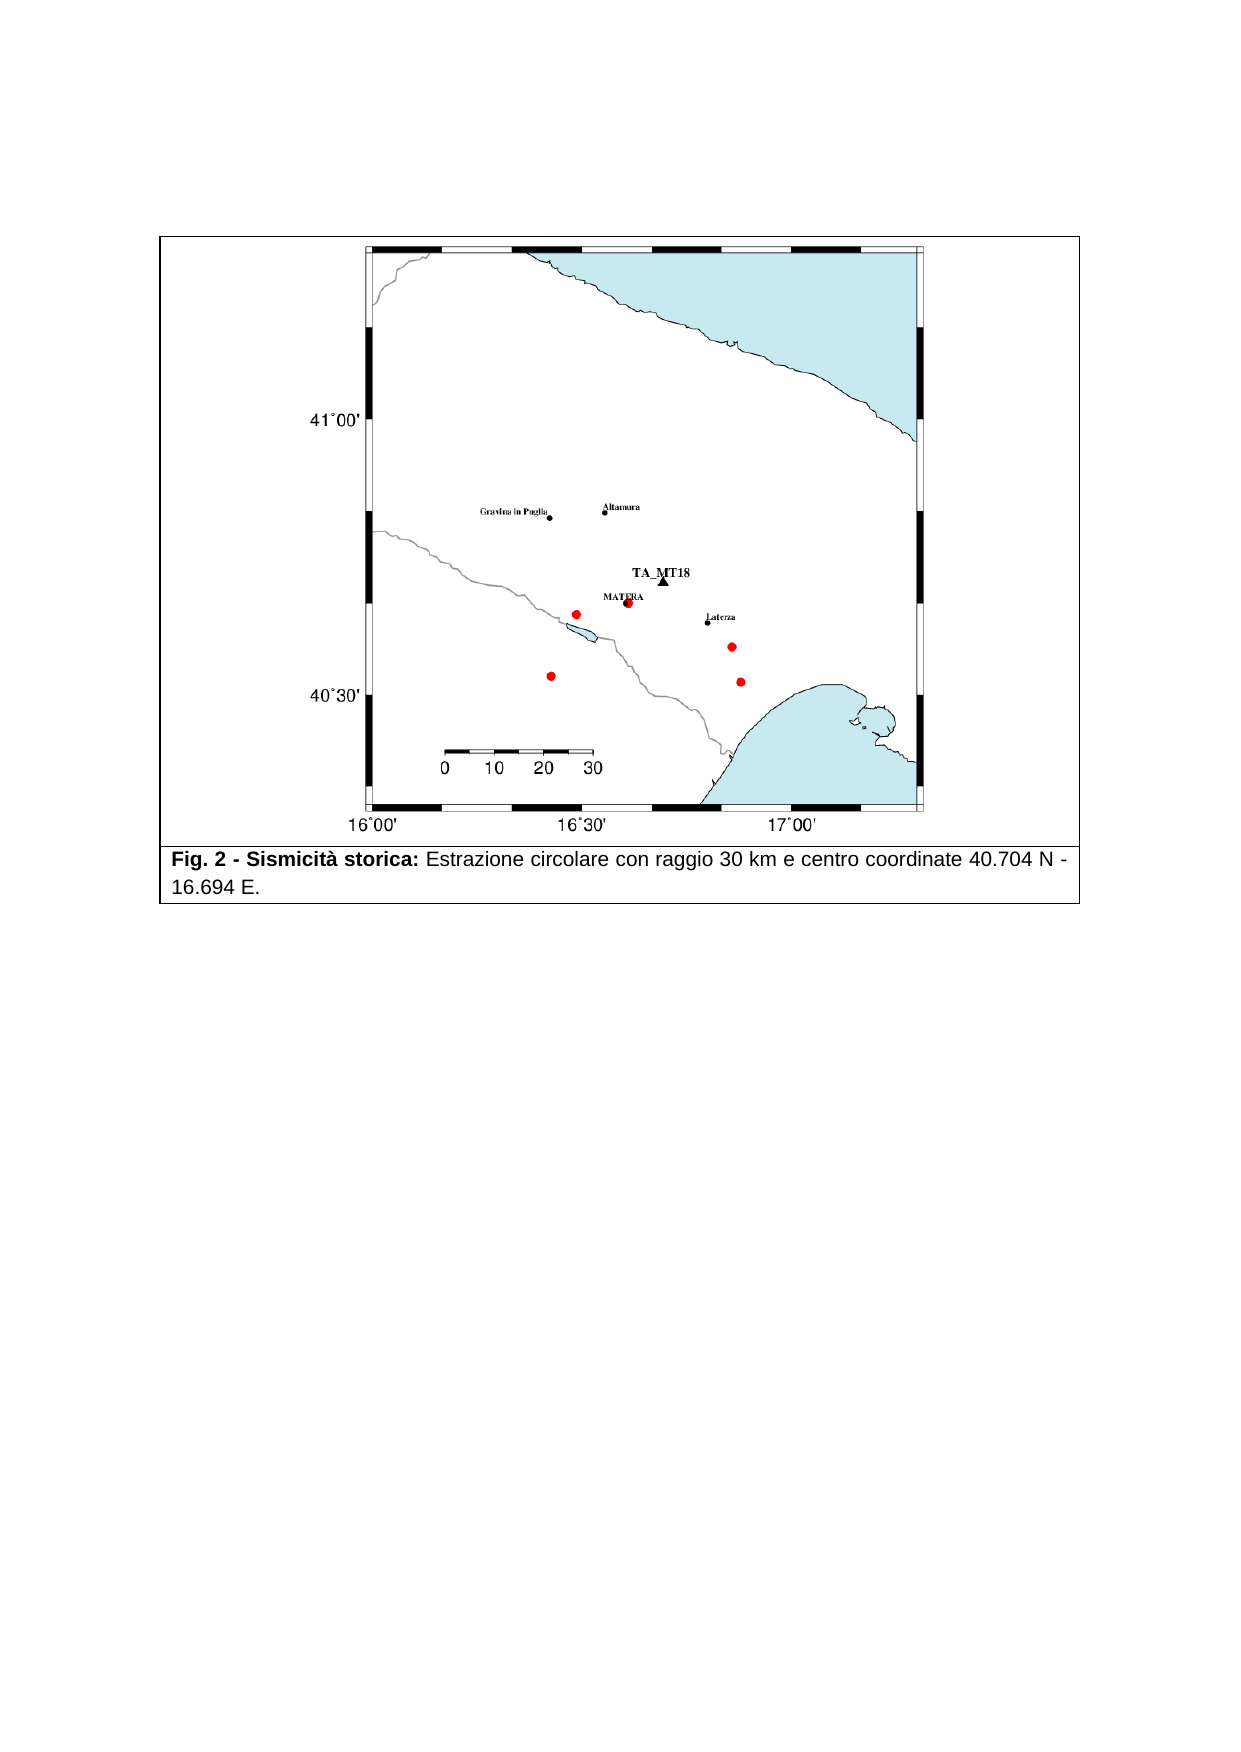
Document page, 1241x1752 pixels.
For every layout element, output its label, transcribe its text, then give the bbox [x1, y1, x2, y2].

table_cell [161, 237, 1079, 846]
picture [301, 237, 939, 842]
table_cell Fig. 2 - Sismicità storica: Estrazione circolare con raggio 30 km e centro coordinate 40.704 N - 16.694 E. [161, 847, 1079, 903]
